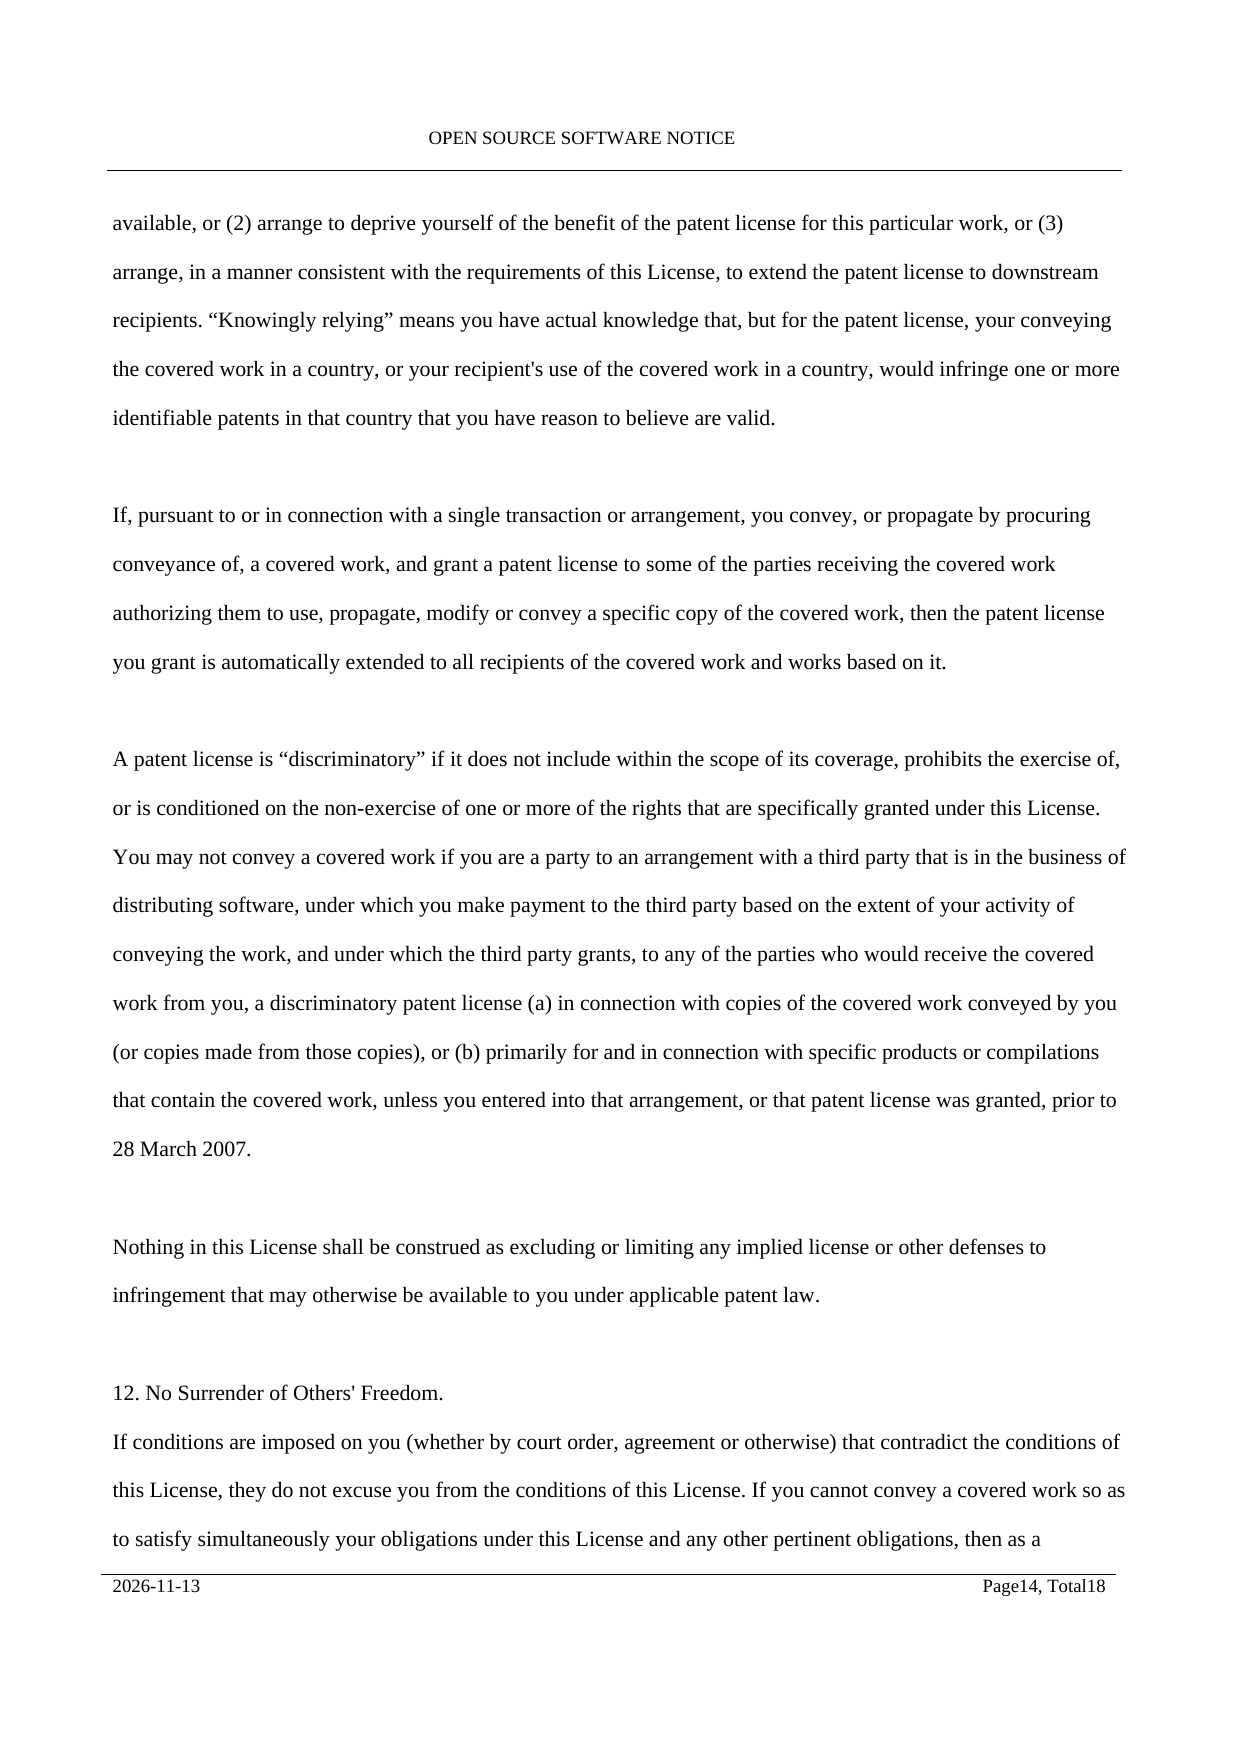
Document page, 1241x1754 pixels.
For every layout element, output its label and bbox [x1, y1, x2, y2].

text [112, 206, 1128, 1555]
